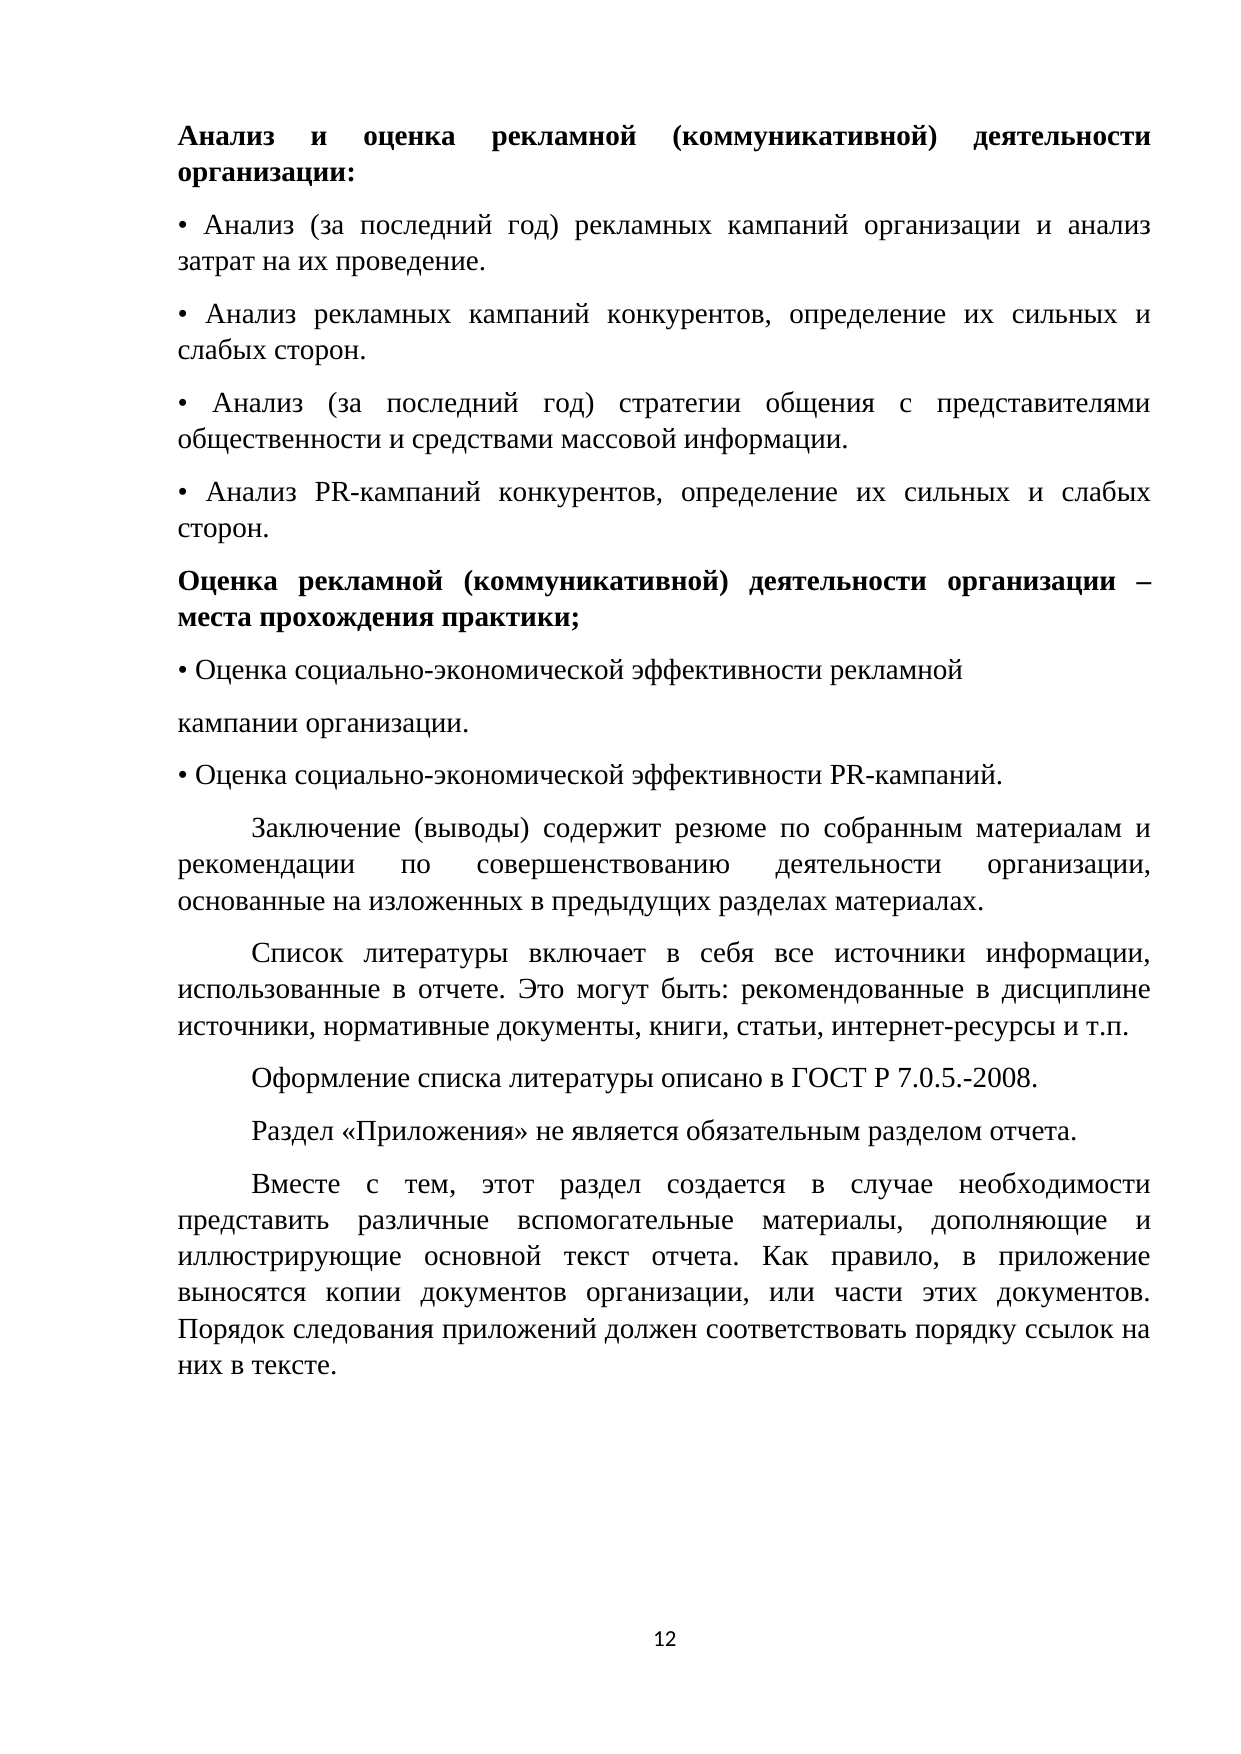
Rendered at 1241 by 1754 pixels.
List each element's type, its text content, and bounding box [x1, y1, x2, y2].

text Заключение (выводы) содержит резюме по собранным материалам и рекомендации по совершенствованию деятельности организации, основанные на изложенных в предыдущих разделах материалах. [177, 810, 1152, 916]
text Раздел «Приложения» не является обязательным разделом отчета. [177, 1113, 1152, 1147]
text • Оценка социально-экономической эффективности рекламной [177, 652, 1152, 685]
text Оформление списка литературы описано в ГОСТ P 7.0.5.-2008. [177, 1061, 1152, 1094]
text Оценка рекламной (коммуникативной) деятельности организации – места прохождения практики; [177, 563, 1152, 633]
text • Оценка социально-экономической эффективности PR-кампаний. [177, 757, 1152, 791]
text • Анализ (за последний год) стратегии общения с представителями общественности и средствами массовой информации. [177, 385, 1152, 455]
text Вместе с тем, этот раздел создается в случае необходимости представить различные вспомогательные материалы, дополняющие и иллюстрирующие основной текст отчета. Как правило, в приложение выносятся копии документов организации, или части этих документов. Порядок следования приложений должен соответствовать порядку ссылок на них в тексте. [177, 1166, 1152, 1380]
text • Анализ PR-кампаний конкурентов, определение их сильных и слабых сторон. [177, 474, 1152, 544]
text Анализ и оценка рекламной (коммуникативной) деятельности организации: [177, 118, 1152, 188]
text кампании организации. [177, 705, 1152, 738]
text Список литературы включает в себя все источники информации, использованные в отчете. Это могут быть: рекомендованные в дисциплине источники, нормативные документы, книги, статьи, интернет-ресурсы и т.п. [177, 935, 1152, 1041]
text • Анализ рекламных кампаний конкурентов, определение их сильных и слабых сторон. [177, 296, 1152, 366]
text • Анализ (за последний год) рекламных кампаний организации и анализ затрат на их проведение. [177, 207, 1152, 277]
